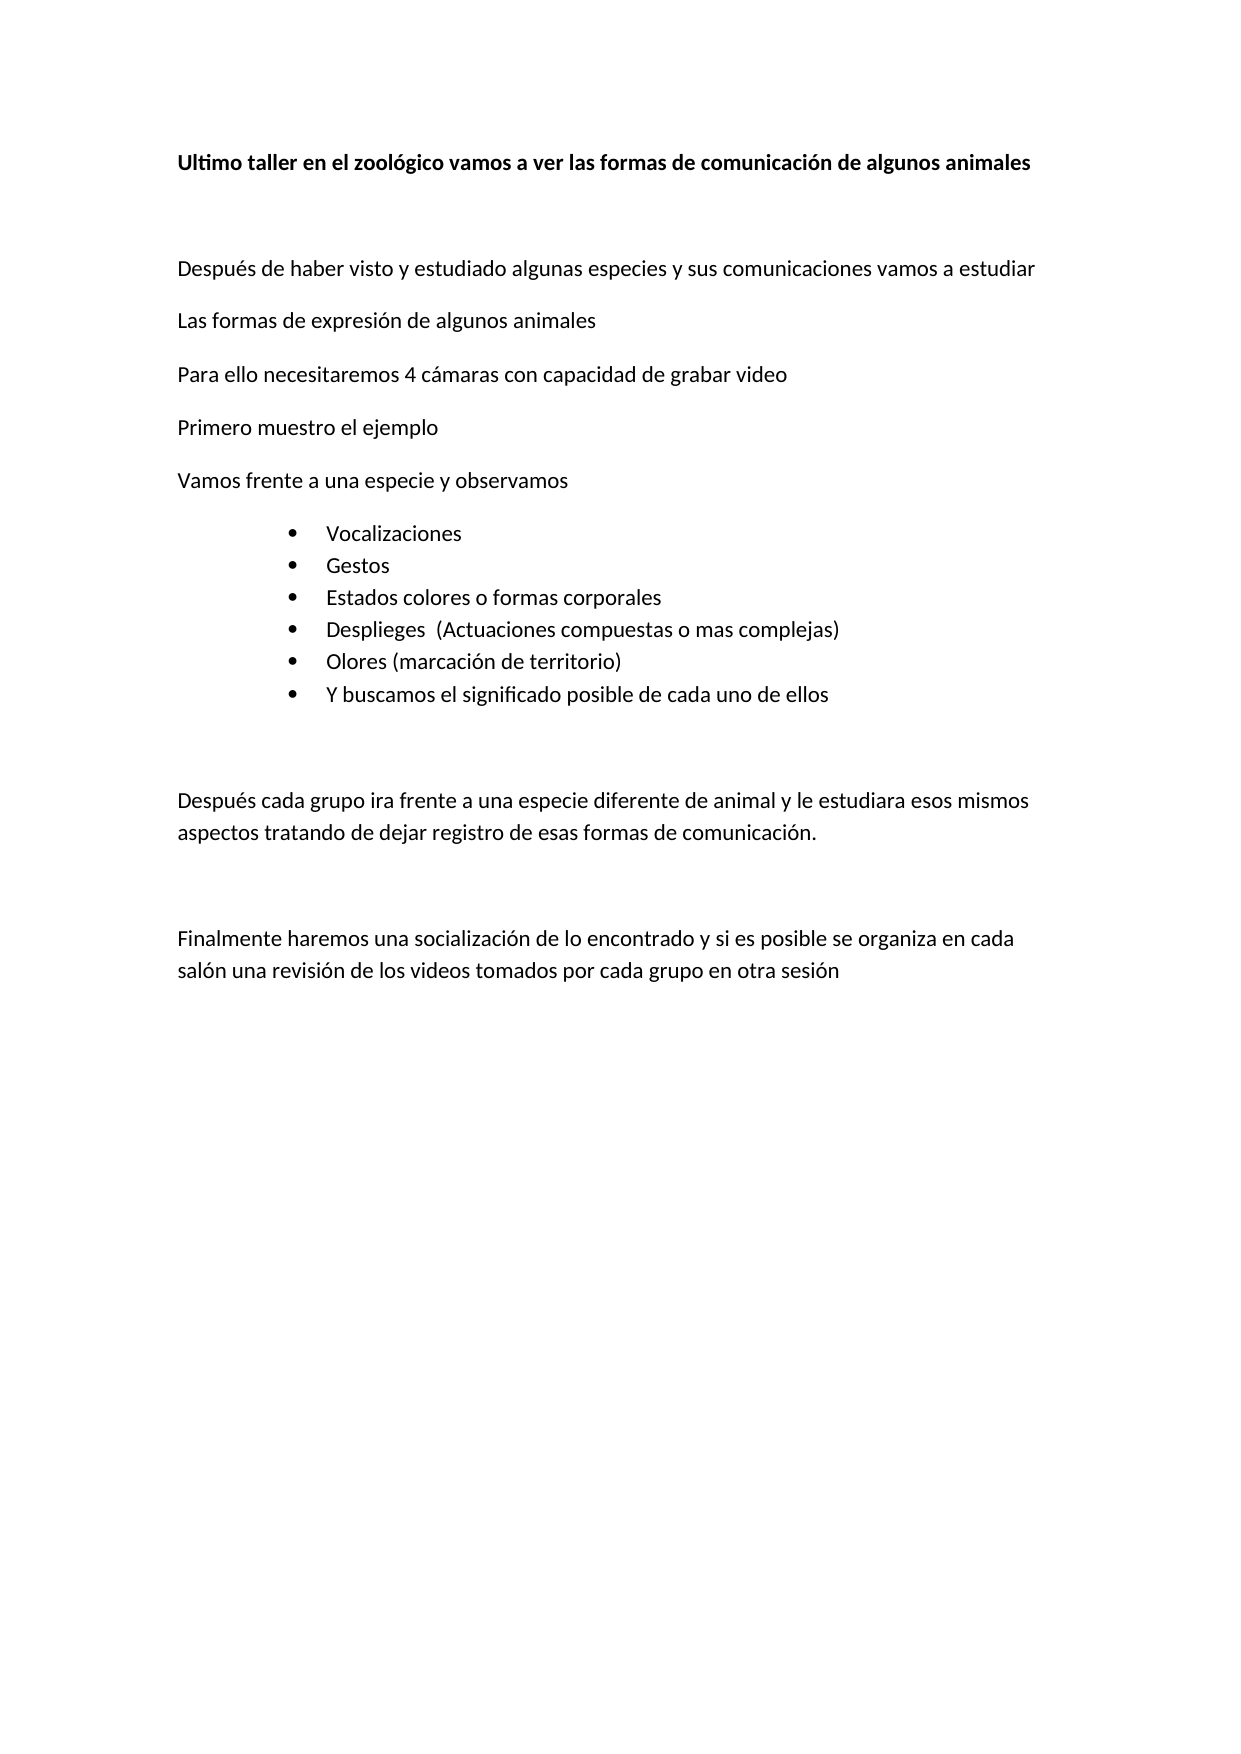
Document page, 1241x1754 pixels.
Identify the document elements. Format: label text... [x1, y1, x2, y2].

list Olores (marcación de territorio) [288, 647, 1063, 676]
text Ultimo taller en el zoológico vamos a ver las formas de comunicación de algunos animales [177, 148, 1063, 176]
list Y buscamos el significado posible de cada uno de ellos [288, 680, 1063, 708]
list Vocalizaciones [288, 519, 1063, 547]
text Las formas de expresión de algunos animales [177, 307, 1063, 335]
text Primero muestro el ejemplo [177, 413, 1063, 441]
text Después cada grupo ira frente a una especie diferente de animal y le estudiara esos mismos aspectos tratando de dejar registro de esas formas de comunicación. [177, 786, 1063, 846]
text Después de haber visto y estudiado algunas especies y sus comunicaciones vamos a estudiar [177, 254, 1063, 282]
list Gestos [288, 551, 1063, 579]
list Desplieges (Actuaciones compuestas o mas complejas) [288, 615, 1063, 643]
text Vamos frente a una especie y observamos [177, 466, 1063, 494]
list Estados colores o formas corporales [288, 583, 1063, 611]
text Finalmente haremos una socialización de lo encontrado y si es posible se organiza en cada salón una revisión de los videos tomados por cada grupo en otra sesión [177, 924, 1063, 984]
text Para ello necesitaremos 4 cámaras con capacidad de grabar video [177, 360, 1063, 388]
